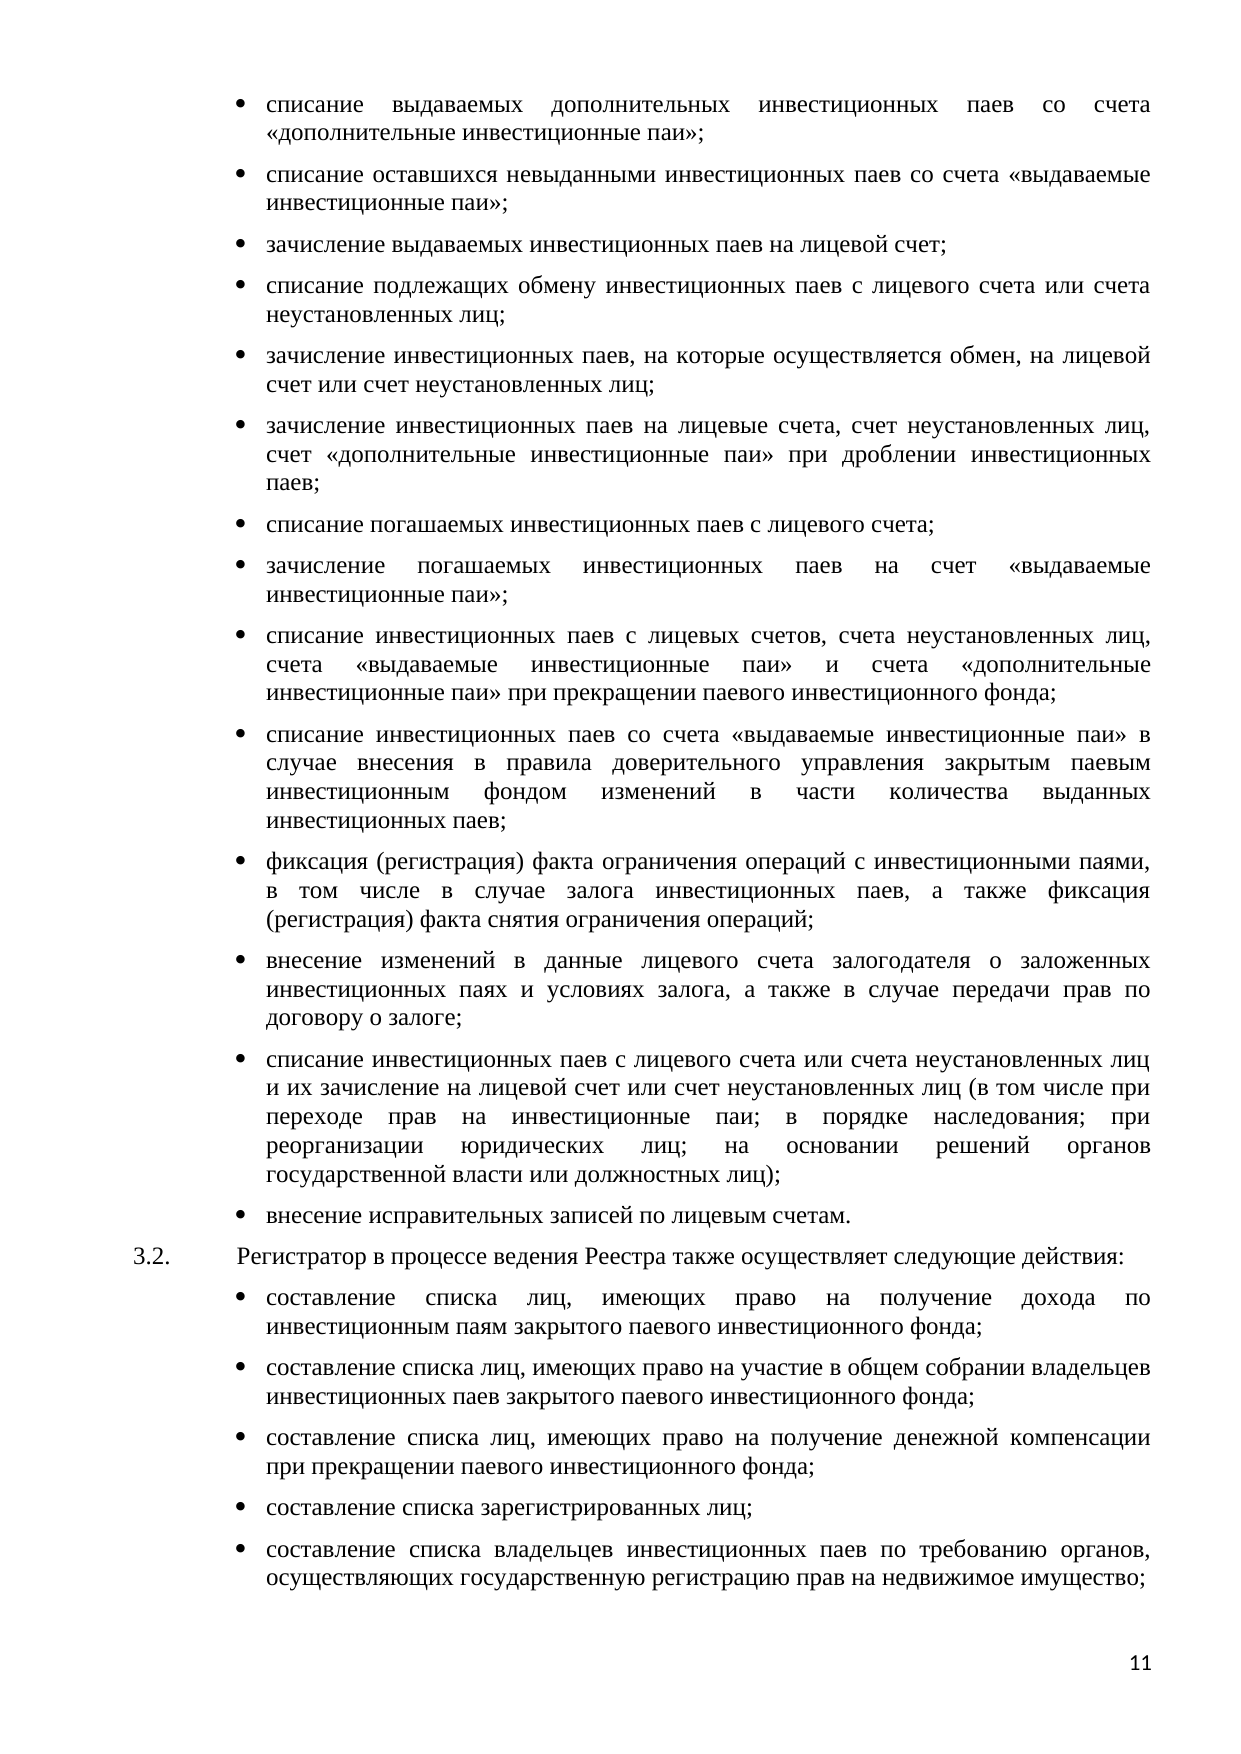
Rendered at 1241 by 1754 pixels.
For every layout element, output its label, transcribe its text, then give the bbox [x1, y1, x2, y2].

list составление списка владельцев инвестиционных паев по требованию органов, осуществляющих государственную регистрацию прав на недвижимое имущество; [236, 1534, 1152, 1591]
list составление списка лиц, имеющих право на участие в общем собрании владельцев инвестиционных паев закрытого паевого инвестиционного фонда; [236, 1352, 1152, 1410]
list списание оставшихся невыданными инвестиционных паев со счета «выдаваемые инвестиционные паи»; [236, 159, 1152, 216]
list зачисление инвестиционных паев на лицевые счета, счет неустановленных лиц, счет «дополнительные инвестиционные паи» при дроблении инвестиционных паев; [236, 410, 1152, 496]
list составление списка лиц, имеющих право на получение дохода по инвестиционным паям закрытого паевого инвестиционного фонда; [236, 1282, 1152, 1340]
list зачисление погашаемых инвестиционных паев на счет «выдаваемые инвестиционные паи»; [236, 550, 1152, 607]
list списание инвестиционных паев со счета «выдаваемые инвестиционные паи» в случае внесения в правила доверительного управления закрытым паевым инвестиционным фондом изменений в части количества выданных инвестиционных паев; [236, 719, 1152, 834]
list Регистратор в процессе ведения Реестра также осуществляет следующие действия: [133, 1241, 1152, 1270]
list составление списка лиц, имеющих право на получение денежной компенсации при прекращении паевого инвестиционного фонда; [236, 1422, 1152, 1480]
list составление списка зарегистрированных лиц; [236, 1492, 1152, 1521]
list списание инвестиционных паев с лицевого счета или счета неустановленных лиц и их зачисление на лицевой счет или счет неустановленных лиц (в том числе при переходе прав на инвестиционные паи; в порядке наследования; при реорганизации юридических лиц; на основании решений органов государственной власти или должностных лиц); [236, 1044, 1152, 1187]
list списание подлежащих обмену инвестиционных паев с лицевого счета или счета неустановленных лиц; [236, 270, 1152, 327]
list зачисление инвестиционных паев, на которые осуществляется обмен, на лицевой счет или счет неустановленных лиц; [236, 340, 1152, 397]
list зачисление выдаваемых инвестиционных паев на лицевой счет; [236, 229, 1152, 257]
list фиксация (регистрация) факта ограничения операций с инвестиционными паями, в том числе в случае залога инвестиционных паев, а также фиксация (регистрация) факта снятия ограничения операций; [236, 846, 1152, 932]
list списание выдаваемых дополнительных инвестиционных паев со счета «дополнительные инвестиционные паи»; [236, 89, 1152, 146]
list списание погашаемых инвестиционных паев с лицевого счета; [236, 509, 1152, 537]
list списание инвестиционных паев с лицевых счетов, счета неустановленных лиц, счета «выдаваемые инвестиционные паи» и счета «дополнительные инвестиционные паи» при прекращении паевого инвестиционного фонда; [236, 620, 1152, 706]
list внесение исправительных записей по лицевым счетам. [236, 1200, 1152, 1229]
list внесение изменений в данные лицевого счета залогодателя о заложенных инвестиционных паях и условиях залога, а также в случае передачи прав по договору о залоге; [236, 945, 1152, 1031]
